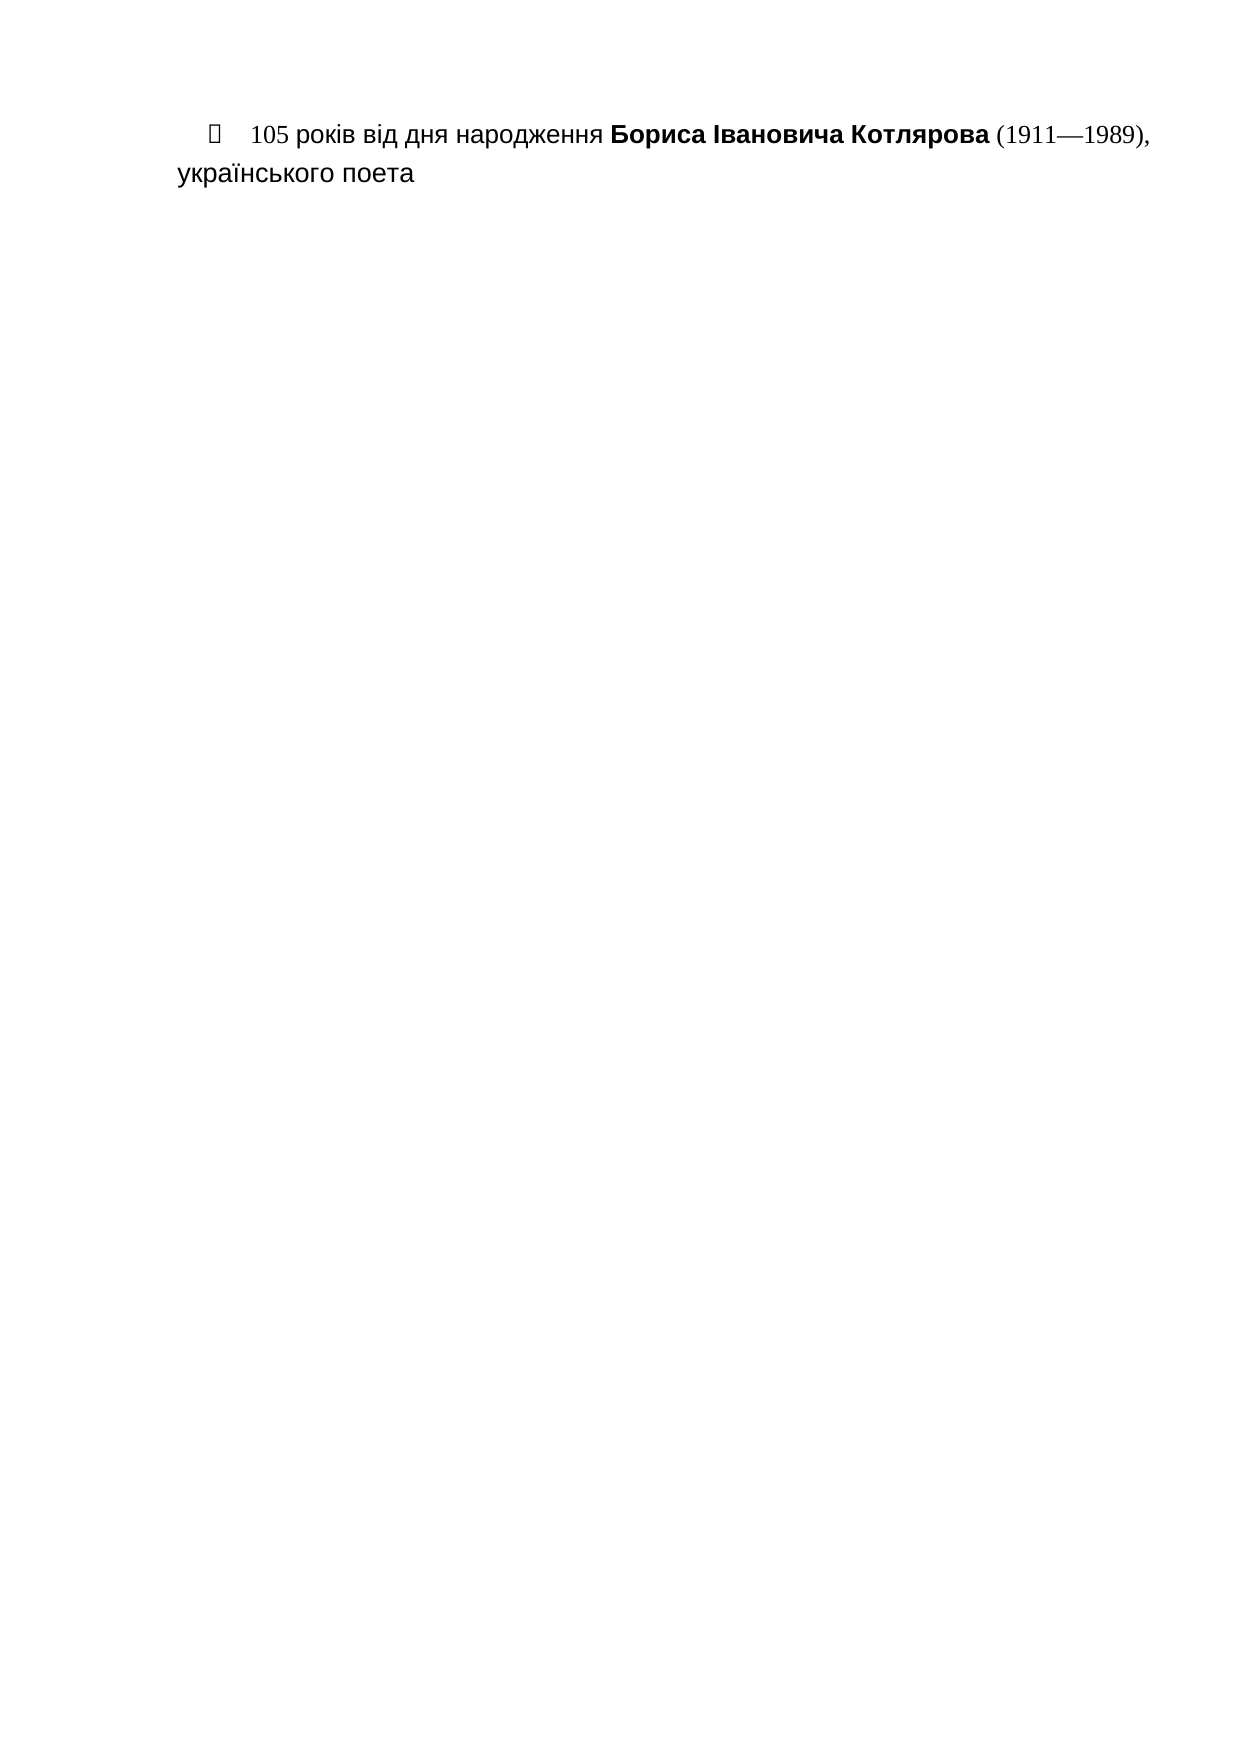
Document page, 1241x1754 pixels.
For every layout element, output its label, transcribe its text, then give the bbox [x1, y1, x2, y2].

list 105 років від дня народження Бориса Івановича Котлярова (1911—1989), [207, 116, 1153, 151]
text українського поета [177, 157, 1153, 188]
